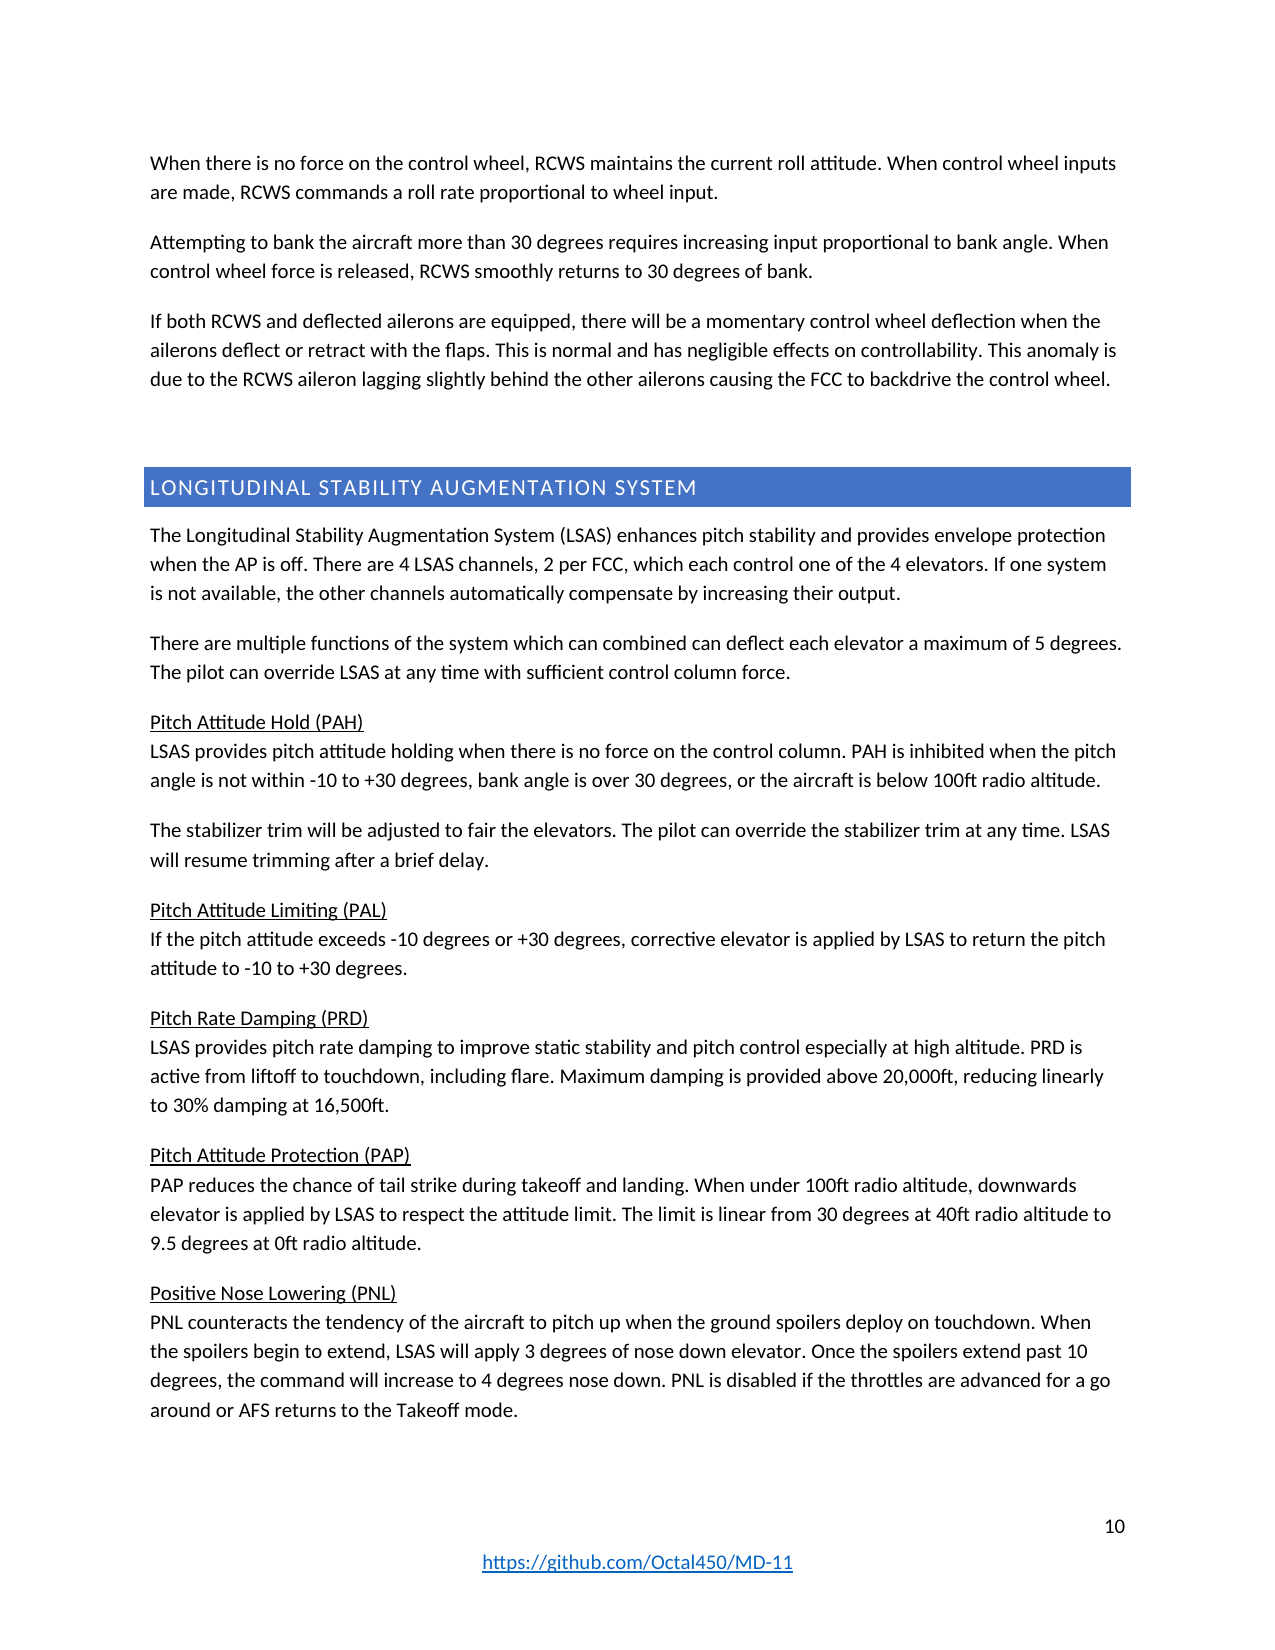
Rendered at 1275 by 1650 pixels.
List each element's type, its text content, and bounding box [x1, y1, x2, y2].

text When there is no force on the control wheel, RCWS maintains the current roll attitude. When control wheel inputs are made, RCWS commands a roll rate proportional to wheel input. [150, 150, 1125, 204]
text There are multiple functions of the system which can combined can deflect each elevator a maximum of 5 degrees. The pilot can override LSAS at any time with sufficient control column force. [150, 630, 1125, 685]
subtitle Longitudinal Stability Augmentation System [150, 473, 1125, 501]
text Pitch Rate Damping (PRD) LSAS provides pitch rate damping to improve static stability and pitch control especially at high altitude. PRD is active from liftoff to touchdown, including flare. Maximum damping is provided above 20,000ft, reducing linearly to 30% damping at 16,500ft. [150, 1005, 1125, 1118]
text Attempting to bank the aircraft more than 30 degrees requires increasing input proportional to bank angle. When control wheel force is released, RCWS smoothly returns to 30 degrees of bank. [150, 229, 1125, 284]
text Pitch Attitude Hold (PAH) LSAS provides pitch attitude holding when there is no force on the control column. PAH is inhibited when the pitch angle is not within -10 to +30 degrees, bank angle is over 30 degrees, or the aircraft is below 100ft radio altitude. [150, 709, 1125, 793]
text Positive Nose Lowering (PNL) PNL counteracts the tendency of the aircraft to pitch up when the ground spoilers deploy on touchdown. When the spoilers begin to extend, LSAS will apply 3 degrees of nose down elevator. Once the spoilers extend past 10 degrees, the command will increase to 4 degrees nose down. PNL is disabled if the throttles are advanced for a go around or AFS returns to the Takeoff mode. [150, 1280, 1125, 1422]
text If both RCWS and deflected ailerons are equipped, there will be a momentary control wheel deflection when the ailerons deflect or retract with the flaps. This is normal and has negligible effects on controllability. This anomaly is due to the RCWS aileron lagging slightly behind the other ailerons causing the FCC to backdrive the control wheel. [150, 308, 1125, 392]
text The stabilizer trim will be adjusted to fair the elevators. The pilot can override the stabilizer trim at any time. LSAS will resume trimming after a brief delay. [150, 818, 1125, 872]
text The Longitudinal Stability Augmentation System (LSAS) enhances pitch stability and provides envelope protection when the AP is off. There are 4 LSAS channels, 2 per FCC, which each control one of the 4 elevators. If one system is not available, the other channels automatically compensate by increasing their output. [150, 522, 1125, 606]
text Pitch Attitude Protection (PAP) PAP reduces the chance of tail strike during takeoff and landing. When under 100ft radio altitude, downwards elevator is applied by LSAS to respect the attitude limit. The limit is linear from 30 degrees at 40ft radio altitude to 9.5 degrees at 0ft radio altitude. [150, 1143, 1125, 1256]
text Pitch Attitude Limiting (PAL) If the pitch attitude exceeds -10 degrees or +30 degrees, corrective elevator is applied by LSAS to return the pitch attitude to -10 to +30 degrees. [150, 897, 1125, 981]
